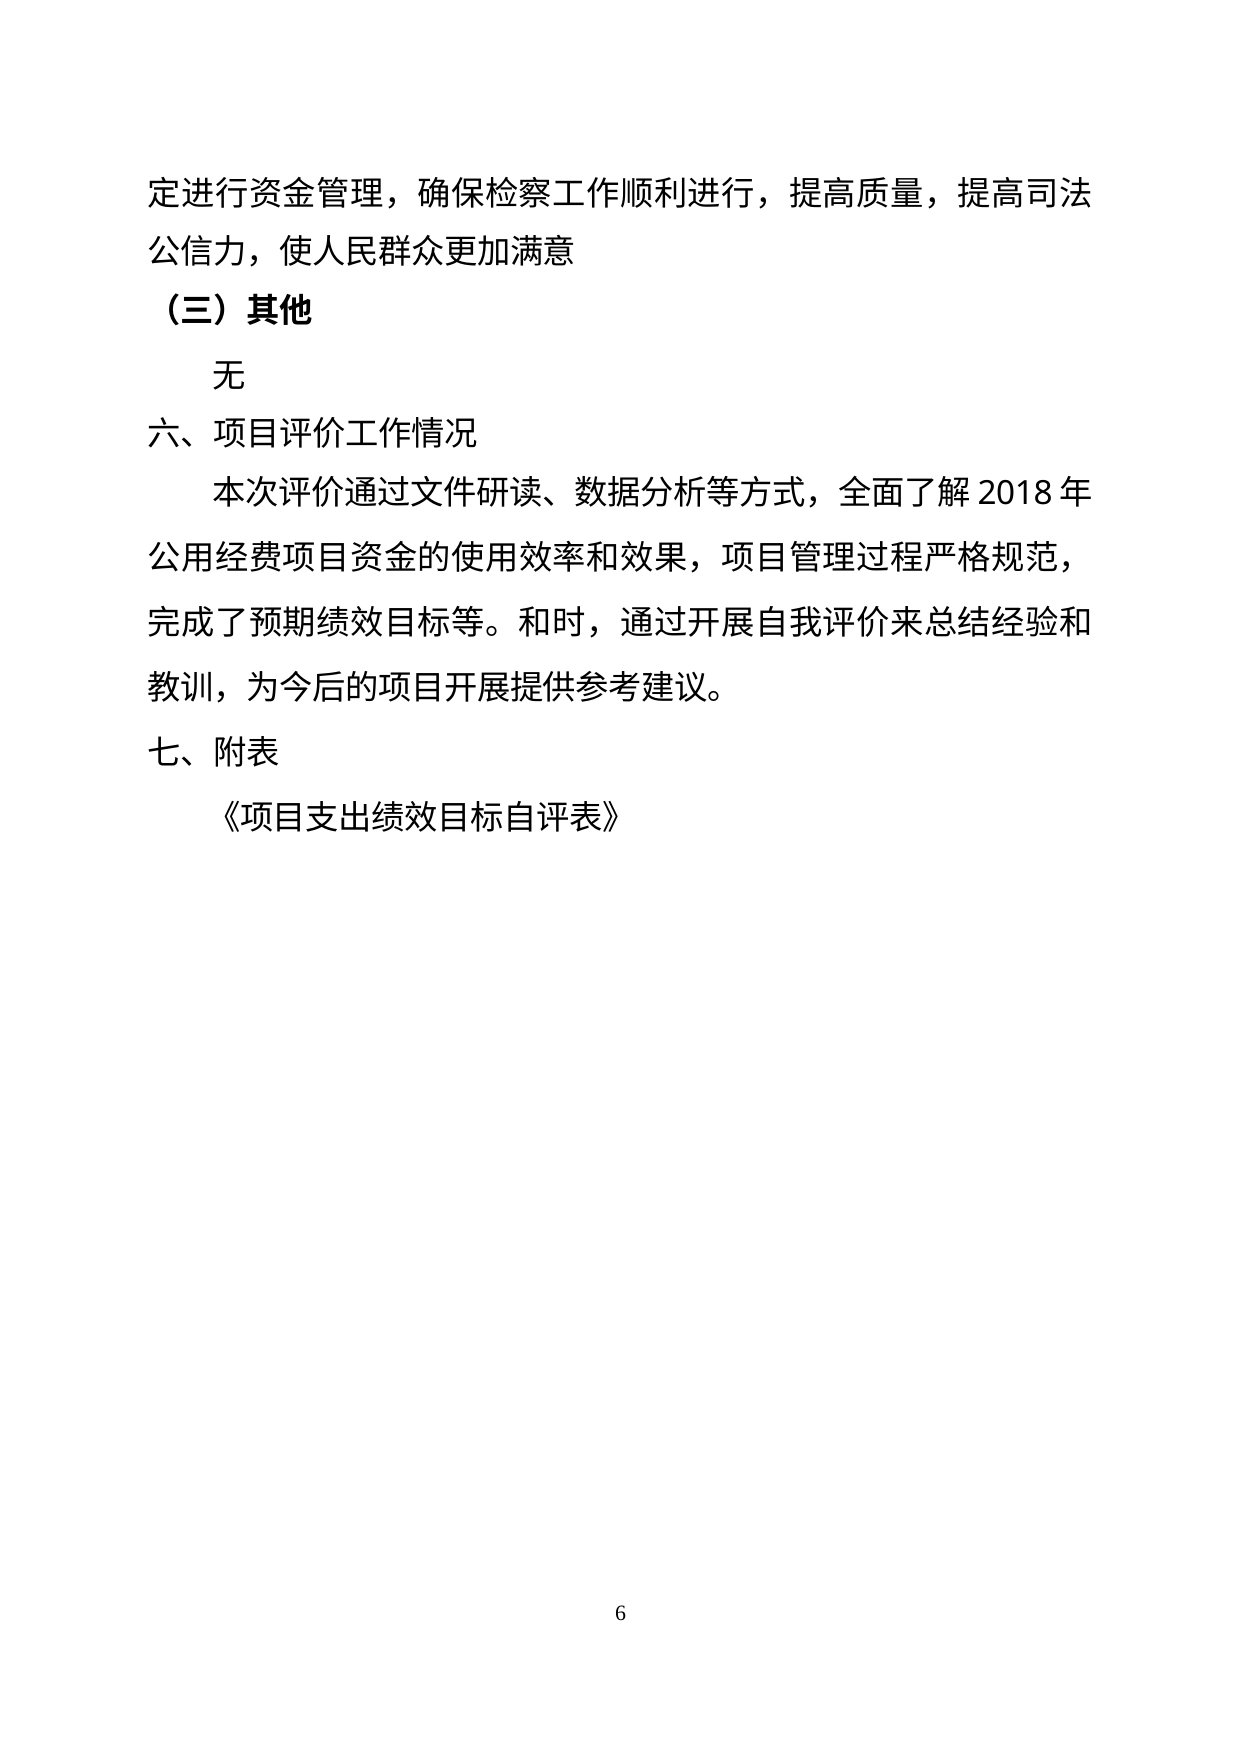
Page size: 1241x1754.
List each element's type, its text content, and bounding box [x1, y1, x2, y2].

text 本次评价通过文件研读、数据分析等方式，全面了解2018年公用经费项目资金的使用效率和效果，项目管理过程严格规范，完成了预期绩效目标等。和时，通过开展自我评价来总结经验和教训，为今后的项目开展提供参考建议。 [148, 457, 1092, 717]
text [148, 159, 1092, 276]
text 无 [148, 341, 1092, 399]
text 《项目支出绩效目标自评表》 [148, 782, 1092, 847]
text （三）其他 [148, 276, 1092, 341]
text 六、项目评价工作情况 [148, 399, 1092, 457]
text 七、附表 [148, 717, 1092, 782]
